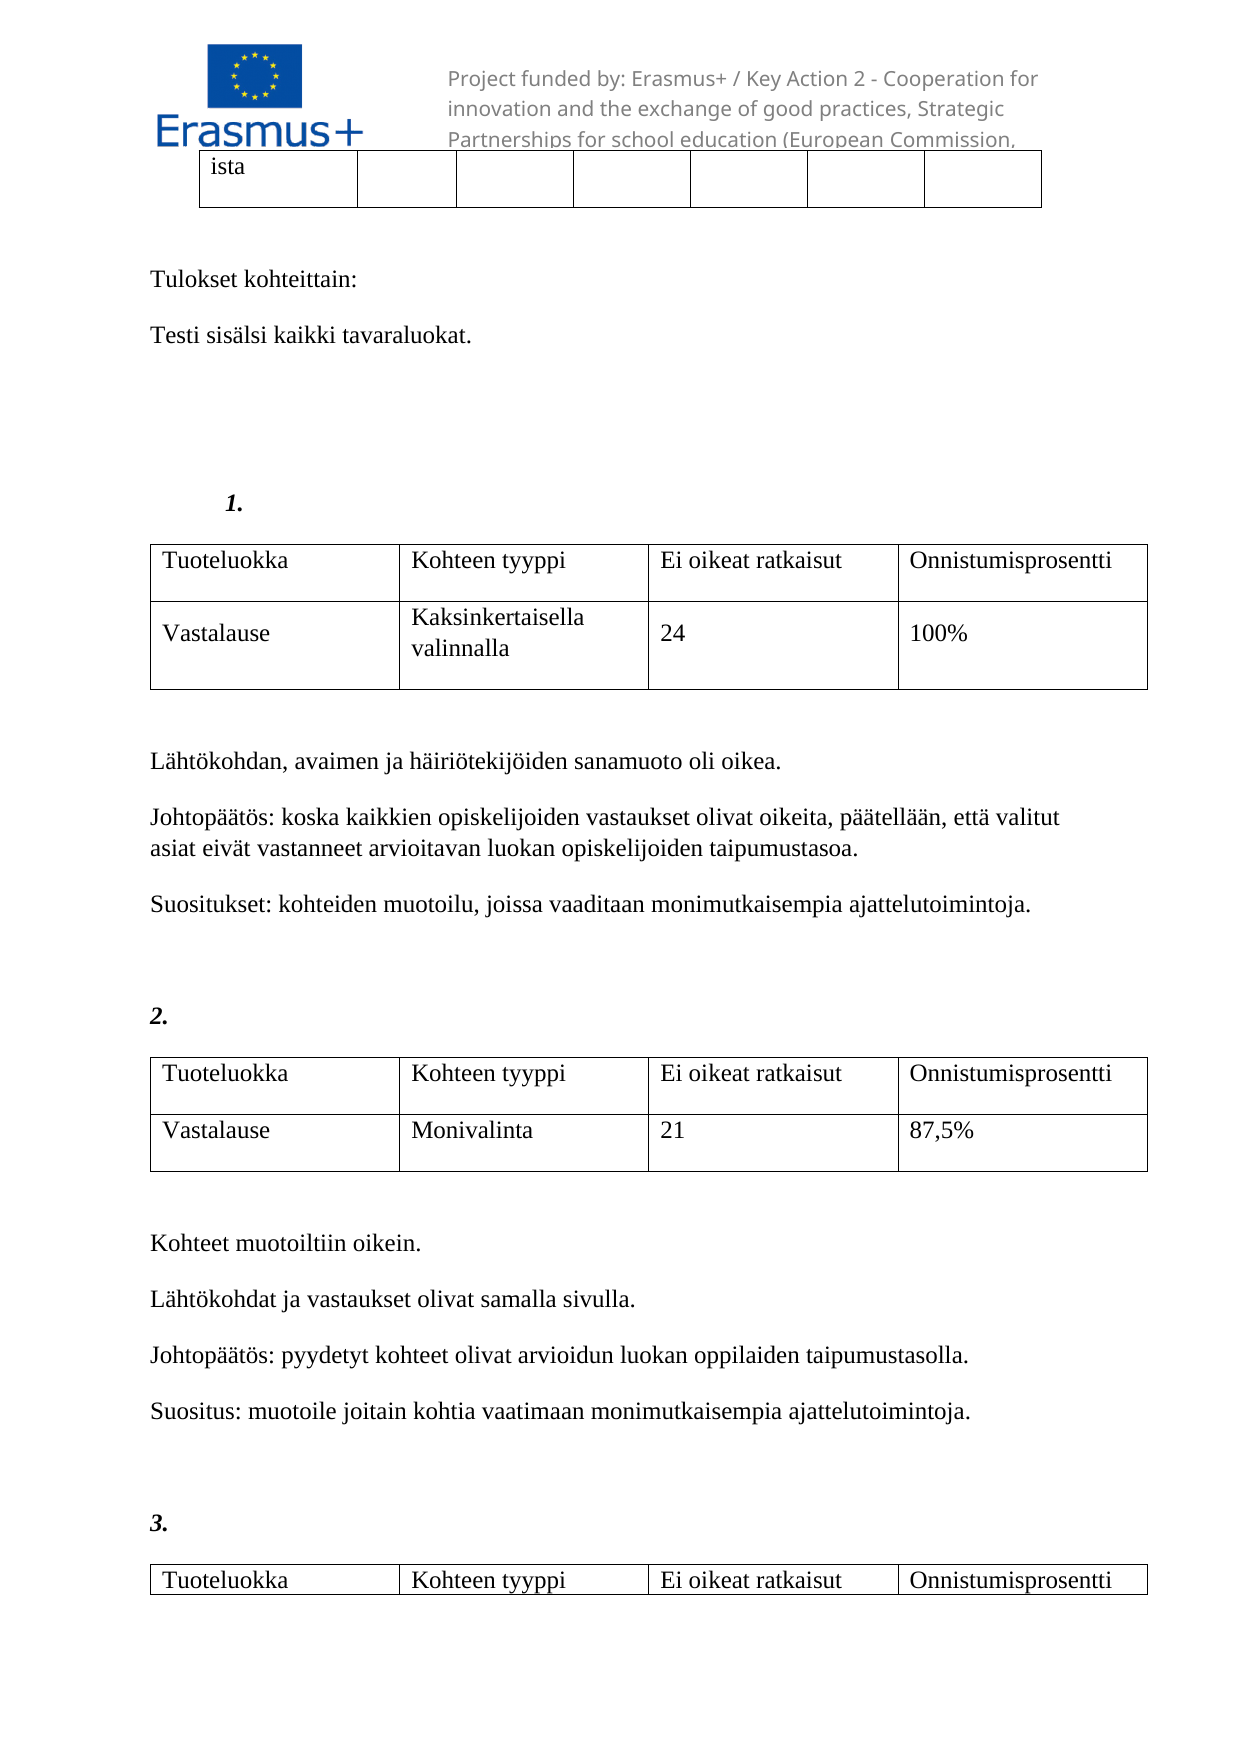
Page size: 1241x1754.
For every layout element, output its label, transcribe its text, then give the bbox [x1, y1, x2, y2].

table_cell 3 [925, 151, 1041, 207]
table_cell 4 [808, 151, 924, 207]
table_cell Vastalause [151, 1115, 399, 1171]
table_cell 100% [899, 602, 1147, 689]
table_header Tuoteluokka [151, 545, 399, 601]
text Kohteet muotoiltiin oikein. [150, 1228, 1090, 1257]
text Testi sisälsi kaikki tavaraluokat. [150, 320, 1090, 349]
table_cell 4 [457, 151, 573, 207]
table_header Onnistumisprosentti [899, 545, 1147, 601]
table_header Ei oikeat ratkaisut [649, 545, 898, 601]
table_cell 21 [649, 1115, 898, 1171]
table_cell 24 [649, 602, 898, 689]
table_cell Kaksinkertaisella valinnalla [400, 602, 648, 689]
text 3. [150, 1508, 1090, 1537]
table_cell 6 [574, 151, 690, 207]
table_header Kohteen tyyppi [400, 545, 648, 601]
table_header Ei oikeat ratkaisut [649, 1058, 898, 1114]
text Johtopäätös: koska kaikkien opiskelijoiden vastaukset olivat oikeita, päätellään, että valitut asiat eivät vastanneet arvioitavan luokan opiskelijoiden taipumustasoa. [150, 802, 1090, 862]
picture [150, 27, 366, 149]
table_cell Nro muistiinpanoista [200, 151, 357, 207]
text Suositukset: kohteiden muotoilu, joissa vaaditaan monimutkaisempia ajattelutoimintoja. [150, 889, 1090, 918]
table_cell 5 [691, 151, 807, 207]
text Lähtökohdan, avaimen ja häiriötekijöiden sanamuoto oli oikea. [150, 746, 1090, 775]
text Johtopäätös: pyydetyt kohteet olivat arvioidun luokan oppilaiden taipumustasolla. [150, 1340, 1090, 1369]
table_header Kohteen tyyppi [400, 1058, 648, 1114]
table_header Ei oikeat ratkaisut [649, 1565, 898, 1594]
text Suositus: muotoile joitain kohtia vaatimaan monimutkaisempia ajattelutoimintoja. [150, 1396, 1090, 1425]
table_header Onnistumisprosentti [899, 1565, 1147, 1594]
text Tulokset kohteittain: [150, 264, 1090, 293]
table_header Tuoteluokka [151, 1565, 399, 1594]
text 2. [150, 1001, 1090, 1030]
table_cell Monivalinta [400, 1115, 648, 1171]
text 1. [150, 488, 1090, 517]
table_header Onnistumisprosentti [899, 1058, 1147, 1114]
text Lähtökohdat ja vastaukset olivat samalla sivulla. [150, 1284, 1090, 1313]
table_header Kohteen tyyppi [400, 1565, 648, 1594]
table_header Tuoteluokka [151, 1058, 399, 1114]
table_cell Vastalause [151, 602, 399, 689]
table_cell 2 [358, 151, 456, 207]
table_cell 87,5% [899, 1115, 1147, 1171]
